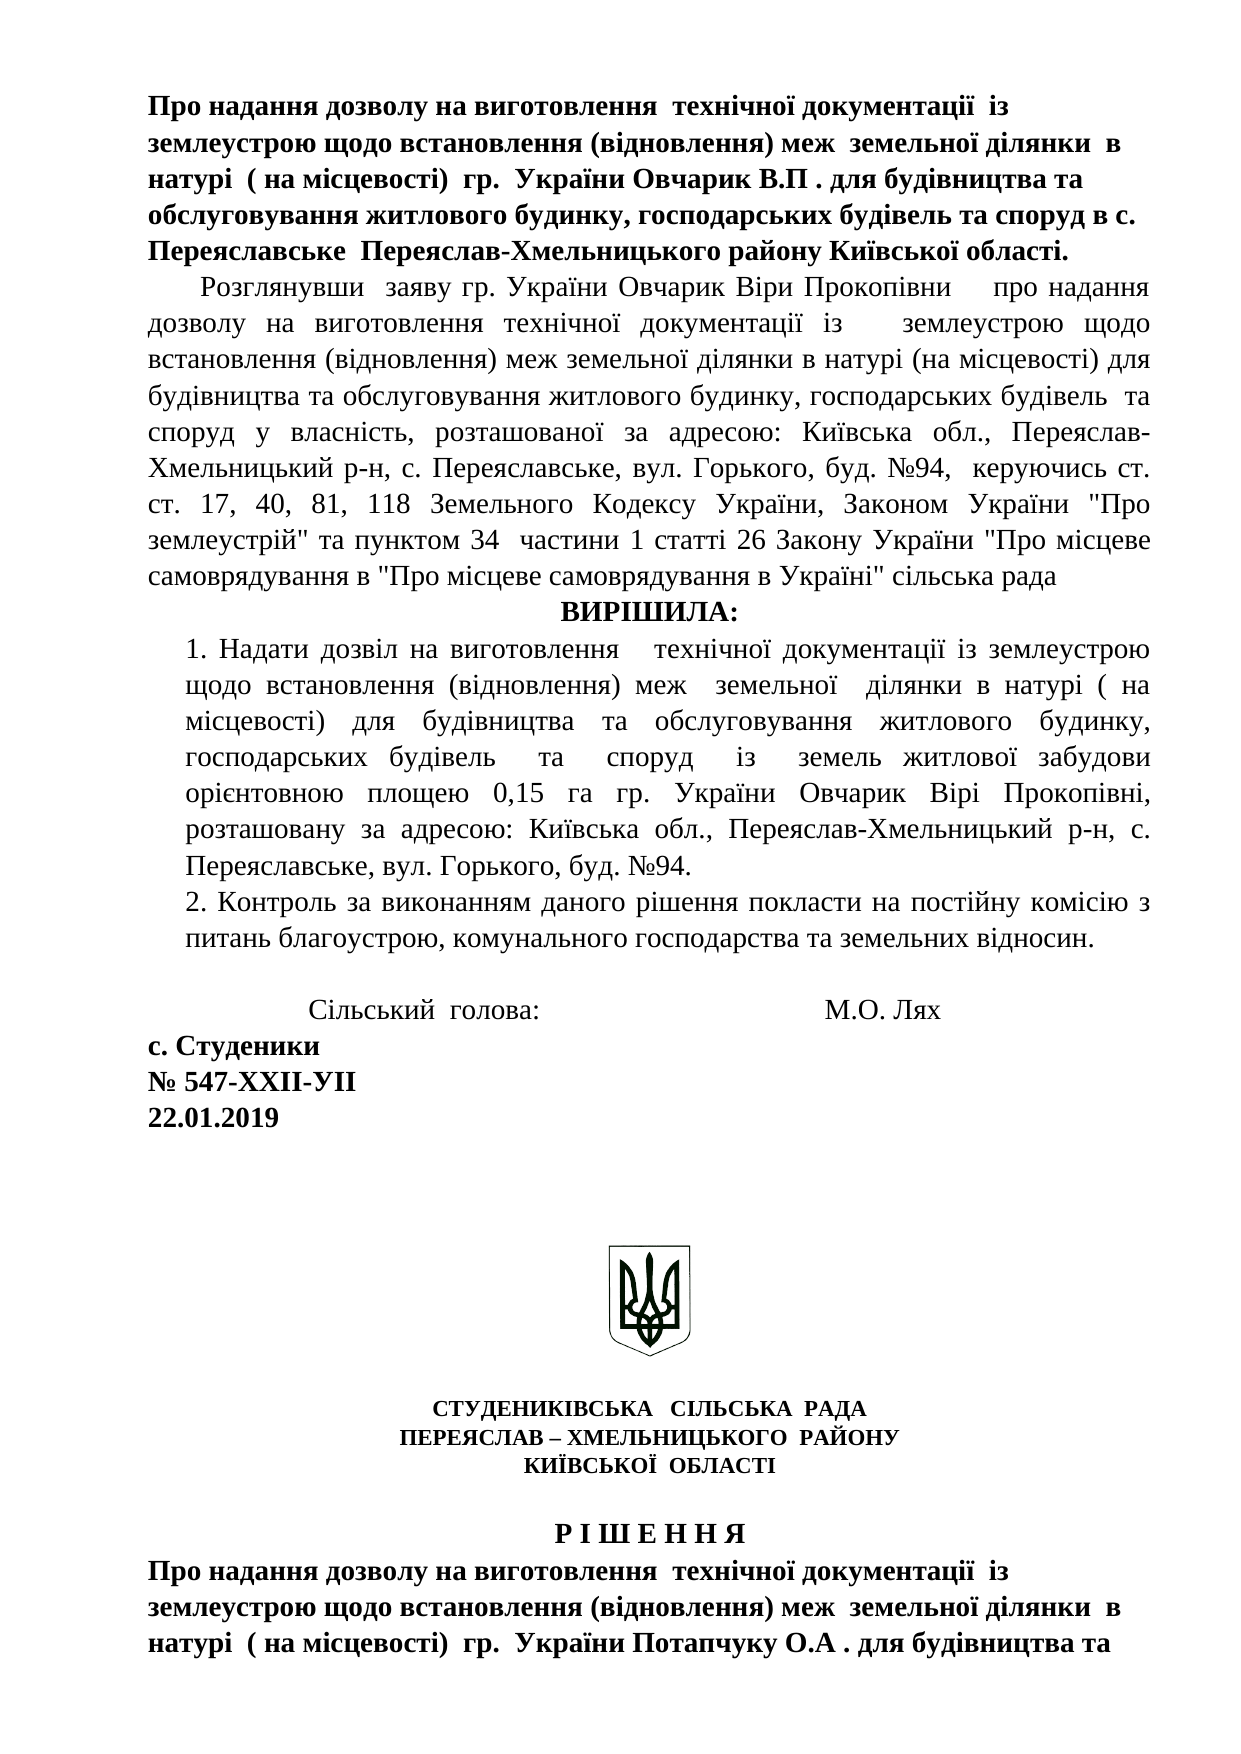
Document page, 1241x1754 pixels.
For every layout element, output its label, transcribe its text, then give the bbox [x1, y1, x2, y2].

text ВИРІШИЛА: [148, 594, 1152, 628]
picture [608, 1245, 691, 1357]
text КИЇВСЬКОЇ ОБЛАСТІ [148, 1452, 1152, 1478]
text 2. Контроль за виконанням даного рішення покласти на постійну комісію з питань благоустрою, комунального господарства та земельних відносин. [185, 884, 1152, 953]
text Р І Ш Е Н Н Я [148, 1517, 1152, 1550]
text Про надання дозволу на виготовлення технічної документації із землеустрою щодо встановлення (відновлення) меж земельної ділянки в натурі ( на місцевості) гр. України Овчарик В.П . для будівництва та обслуговування житлового будинку, господарських будівель та споруд в с. Переяславське Переяслав-Хмельницького району Київської області. [148, 88, 1152, 267]
text 1. Надати дозвіл на виготовлення технічної документації із землеустрою щодо встановлення (відновлення) меж земельної ділянки в натурі ( на місцевості) для будівництва та обслуговування житлового будинку, господарських будівель та споруд із земель житлової забудови орієнтовною площею 0,15 га гр. України Овчарик Вірі Прокопівні, розташовану за адресою: Київська обл., Переяслав-Хмельницький р-н, с. Переяславське, вул. Горького, буд. №94. [185, 631, 1152, 881]
text с. Студеники [148, 1028, 1152, 1062]
text ПЕРЕЯСЛАВ – ХМЕЛЬНИЦЬКОГО РАЙОНУ [148, 1424, 1152, 1450]
text СТУДЕНИКІВСЬКА СІЛЬСЬКА РАДА [148, 1395, 1152, 1422]
text 22.01.2019 [148, 1101, 1152, 1134]
text Сільський голова: М.О. Лях [148, 992, 1152, 1026]
text № 547-ХХІІ-УІІ [148, 1064, 1152, 1098]
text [148, 1553, 1152, 1659]
text Розглянувши заяву гр. України Овчарик Віри Прокопівни про надання дозволу на виготовлення технічної документації із землеустрою щодо встановлення (відновлення) меж земельної ділянки в натурі (на місцевості) для будівництва та обслуговування житлового будинку, господарських будівель та споруд у власність, розташованої за адресою: Київська обл., Переяслав-Хмельницький р-н, с. Переяславське, вул. Горького, буд. №94, керуючись ст. ст. 17, 40, 81, 118 Земельного Кодексу України, Законом України "Про землеустрій" та пунктом 34 частини 1 статті 26 Закону України "Про місцеве самоврядування в "Про місцеве самоврядування в Україні" сільська рада [148, 269, 1152, 592]
